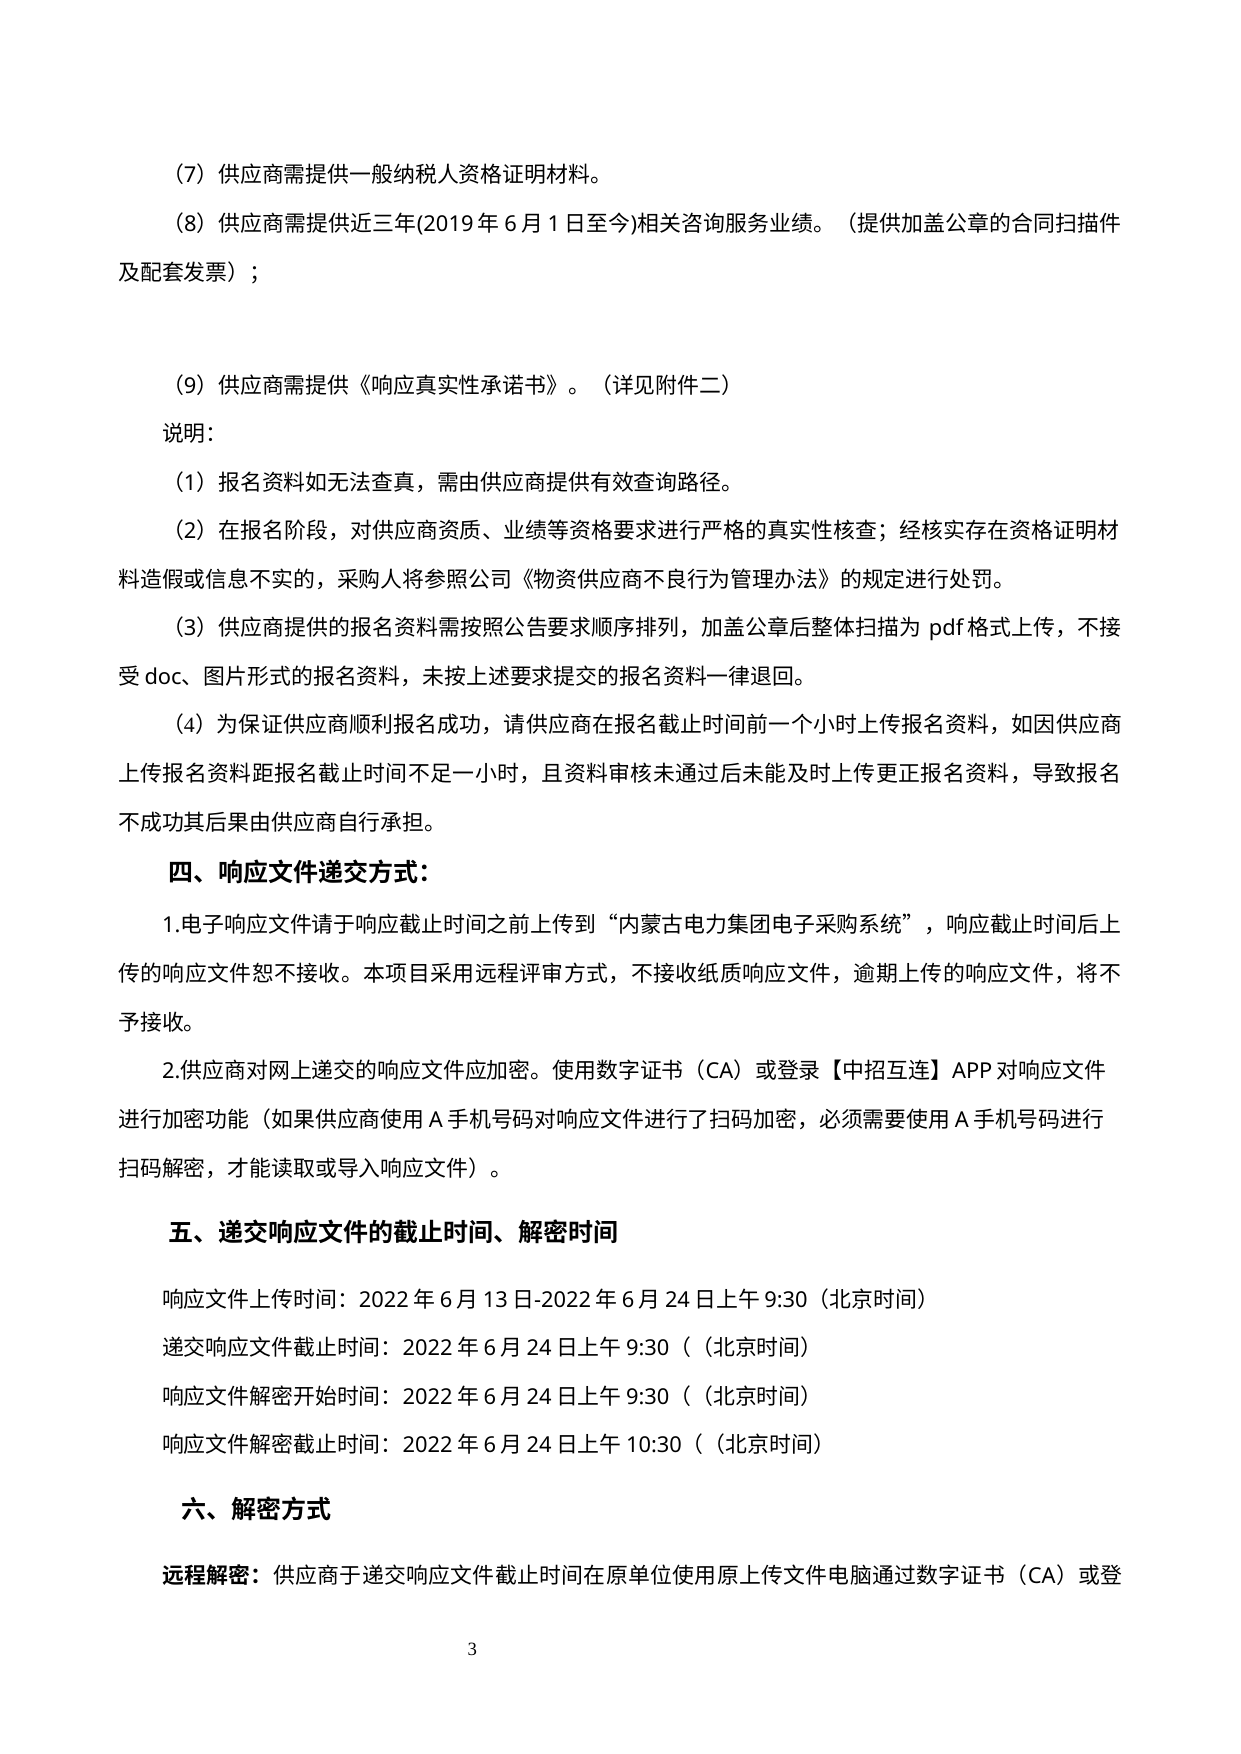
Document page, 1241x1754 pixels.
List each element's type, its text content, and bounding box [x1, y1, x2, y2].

text 响应文件上传时间：2022年6月13日-2022年6月24日上午9:30（北京时间） [118, 1282, 1122, 1314]
text 1.电子响应文件请于响应截止时间之前上传到“内蒙古电力集团电子采购系统”，响应截止时间后上传的响应文件恕不接收。本项目采用远程评审方式，不接收纸质响应文件，逾期上传的响应文件，将不予接收。 [118, 907, 1122, 1037]
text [118, 1558, 1122, 1591]
text （7）供应商需提供一般纳税人资格证明材料。 [118, 157, 1122, 189]
list 报名资料如无法查真，需由供应商提供有效查询路径。 [118, 464, 1122, 497]
text （8）供应商需提供近三年(2019年6月1日至今)相关咨询服务业绩。（提供加盖公章的合同扫描件及配套发票）； [118, 205, 1122, 287]
list 在报名阶段，对供应商资质、业绩等资格要求进行严格的真实性核查；经核实存在资格证明材料造假或信息不实的，采购人将参照公司《物资供应商不良行为管理办法》的规定进行处罚。 [118, 512, 1122, 594]
text （9）供应商需提供《响应真实性承诺书》。（详见附件二） [118, 367, 1122, 400]
text 2.供应商对网上递交的响应文件应加密。使用数字证书（CA）或登录【中招互连】APP对响应文件进行加密功能（如果供应商使用A手机号码对响应文件进行了扫码加密，必须需要使用A手机号码进行扫码解密，才能读取或导入响应文件）。 [118, 1053, 1122, 1183]
text 四、响应文件递交方式： [118, 852, 1122, 889]
text 六、解密方式 [118, 1475, 1122, 1540]
text 五、递交响应文件的截止时间、解密时间 [118, 1198, 1122, 1263]
text 说明： [118, 416, 1122, 448]
text 响应文件解密截止时间：2022年6月24日上午10:30（（北京时间） [118, 1427, 1122, 1459]
text 响应文件解密开始时间：2022年6月24日上午9:30（（北京时间） [118, 1378, 1122, 1411]
text 递交响应文件截止时间：2022年6月24日上午9:30（（北京时间） [118, 1330, 1122, 1362]
list 为保证供应商顺利报名成功，请供应商在报名截止时间前一个小时上传报名资料，如因供应商上传报名资料距报名截止时间不足一小时，且资料审核未通过后未能及时上传更正报名资料，导致报名不成功其后果由供应商自行承担。 [118, 707, 1122, 837]
list 供应商提供的报名资料需按照公告要求顺序排列，加盖公章后整体扫描为pdf格式上传，不接受doc、图片形式的报名资料，未按上述要求提交的报名资料一律退回。 [118, 609, 1122, 691]
